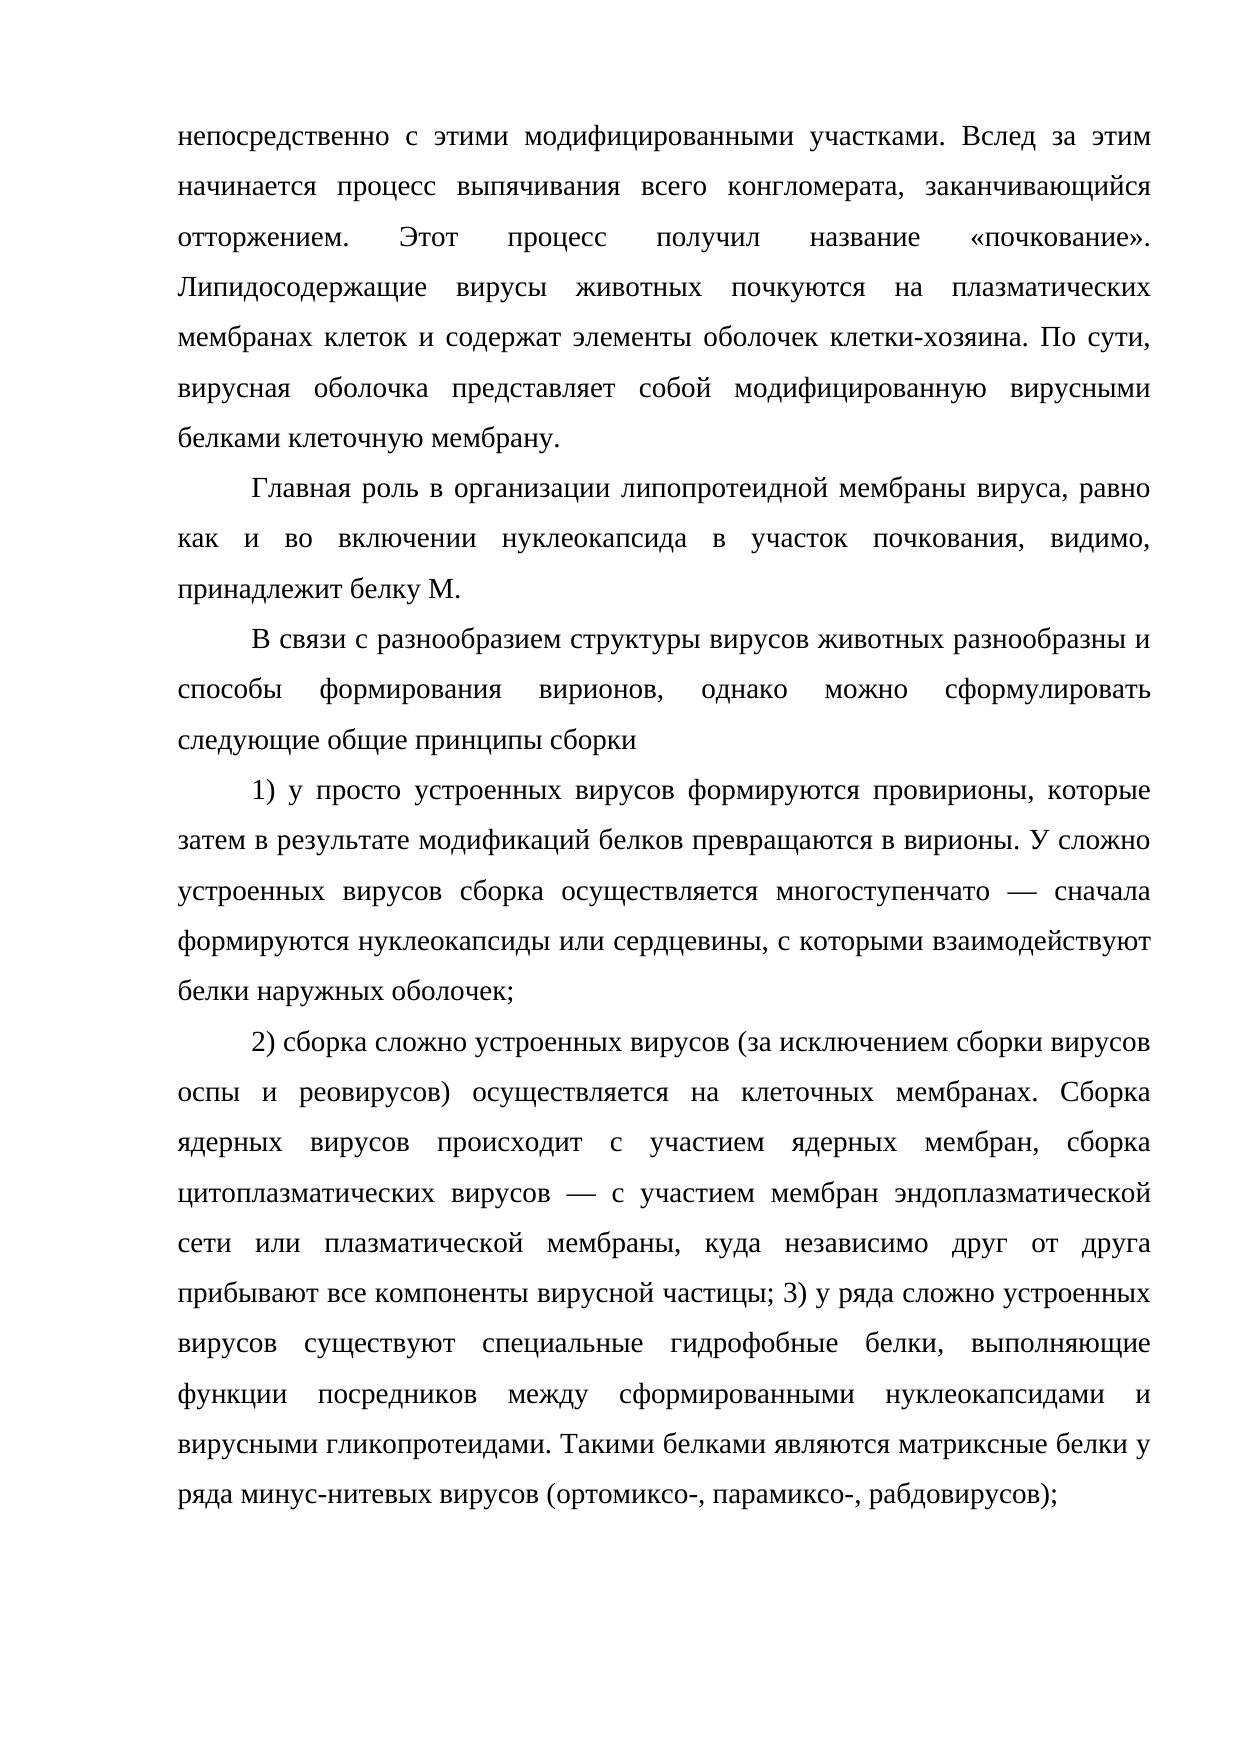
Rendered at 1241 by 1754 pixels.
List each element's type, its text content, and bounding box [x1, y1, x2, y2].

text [177, 118, 1152, 453]
text 2) сборка сложно устроенных вирусов (за исключением сборки вирусов оспы и реовирусов) осуществляется на клеточных мембранах. Сборка ядерных вирусов происходит с участием ядерных мембран, сборка цитоплазматических вирусов — с участием мембран эндоплазматической сети или плазматической мембраны, куда независимо друг от друга прибывают все компоненты вирусной частицы; 3) у ряда сложно устроенных вирусов существуют специальные гидрофобные белки, выполняющие функции посредников между сформированными нуклеокапсидами и вирусными гликопротеидами. Такими белками являются матриксные белки у ряда минус-нитевых вирусов (ортомиксо-, парамиксо-, рабдовирусов); [177, 1024, 1152, 1510]
text 1) у просто устроенных вирусов формируются провирионы, которые затем в результате модификаций белков превращаются в вирионы. У сложно устроенных вирусов сборка осуществляется многоступенчато — сначала формируются нуклеокапсиды или сердцевины, с которыми взаимодействуют белки наружных оболочек; [177, 772, 1152, 1007]
text В связи с разнообразием структуры вирусов животных разнообразны и способы формирования вирионов, однако можно сформулировать следующие общие принципы сборки [177, 621, 1152, 755]
text Главная роль в организации липопротеидной мембраны вируса, равно как и во включении нуклеокапсида в участок почкования, видимо, принадлежит белку М. [177, 470, 1152, 604]
